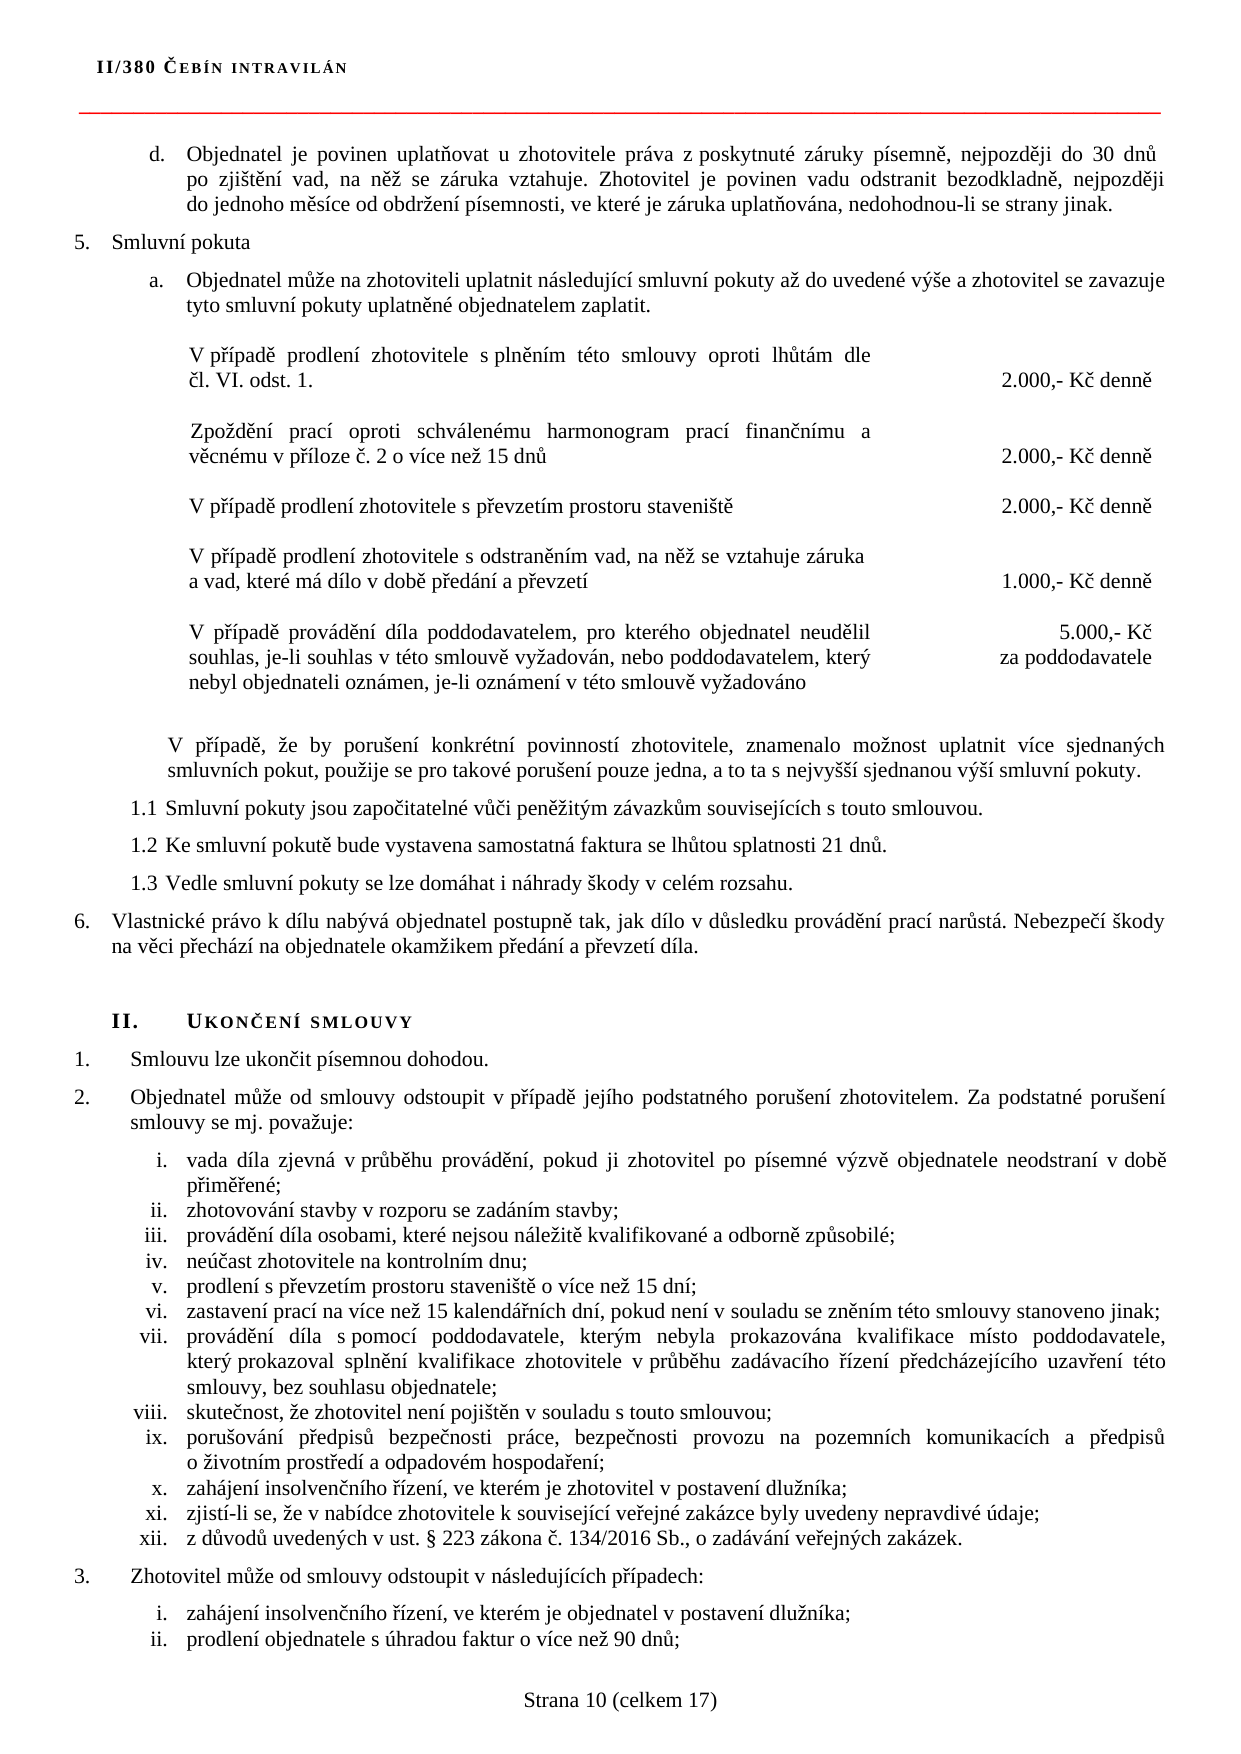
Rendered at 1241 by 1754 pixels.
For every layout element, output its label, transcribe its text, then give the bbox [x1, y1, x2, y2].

list Vlastnické právo k dílu nabývá objednatel postupně tak, jak dílo v důsledku provádění prací narůstá. Nebezpečí škody na věci přechází na objednatele okamžikem předání a převzetí díla. [74, 908, 1167, 958]
list provádění díla osobami, které nejsou náležitě kvalifikované a odborně způsobilé; [168, 1222, 1167, 1248]
list zhotovování stavby v rozporu se zadáním stavby; [168, 1197, 1167, 1222]
table_cell 1.000,- Kč denně [883, 531, 1163, 606]
list zjistí-li se, že v nabídce zhotovitele k související veřejné zakázce byly uvedeny nepravdivé údaje; [168, 1500, 1167, 1525]
text V případě, že by porušení konkrétní povinností zhotovitele, znamenalo možnost uplatnit více sjednaných smluvních pokut, použije se pro takové porušení pouze jedna, a to ta s nejvyšší sjednanou výší smluvní pokuty. [167, 732, 1167, 782]
table_cell 5.000,- Kč za poddodavatele [883, 606, 1163, 719]
list zahájení insolvenčního řízení, ve kterém je zhotovitel v postavení dlužníka; [168, 1474, 1167, 1500]
list zastavení prací na více než 15 kalendářních dní, pokud není v souladu se zněním této smlouvy stanoveno jinak; [168, 1298, 1167, 1323]
list Smluvní pokuty jsou započitatelné vůči peněžitým závazkům souvisejících s touto smlouvou. [130, 795, 1167, 820]
list Zhotovitel může od smlouvy odstoupit v následujících případech: [74, 1563, 1167, 1588]
list prodlení s převzetím prostoru staveniště o více než 15 dní; [168, 1273, 1167, 1298]
list Smluvní pokuta [74, 229, 1167, 254]
table_header V případě prodlení zhotovitele s plněním této smlouvy oproti lhůtám dle čl. VI. odst. 1. [123, 330, 882, 405]
table_cell V případě prodlení zhotovitele s odstraněním vad, na něž se vztahuje záruka a vad, které má dílo v době předání a převzetí [123, 531, 882, 606]
list Ke smluvní pokutě bude vystavena samostatná faktura se lhůtou splatnosti 21 dnů. [130, 832, 1167, 858]
table_cell V případě prodlení zhotovitele s převzetím prostoru staveniště [123, 481, 882, 531]
list z důvodů uvedených v ust. § 223 zákona č. 134/2016 Sb., o zadávání veřejných zakázek. [168, 1525, 1167, 1550]
table_cell V případě provádění díla poddodavatelem, pro kterého objednatel neudělil souhlas, je-li souhlas v této smlouvě vyžadován, nebo poddodavatelem, který nebyl objednateli oznámen, je-li oznámení v této smlouvě vyžadováno [123, 606, 882, 719]
table_cell 2.000,- Kč denně [883, 481, 1163, 531]
list zahájení insolvenčního řízení, ve kterém je objednatel v postavení dlužníka; [168, 1600, 1167, 1626]
list provádění díla s pomocí poddodavatele, kterým nebyla prokazována kvalifikace místo poddodavatele, který prokazoval splnění kvalifikace zhotovitele v průběhu zadávacího řízení předcházejícího uzavření této smlouvy, bez souhlasu objednatele; [168, 1323, 1167, 1399]
list Ukončení smlouvy [111, 1008, 1167, 1034]
list Objednatel může od smlouvy odstoupit v případě jejího podstatného porušení zhotovitelem. Za podstatné porušení smlouvy se mj. považuje: [74, 1084, 1167, 1134]
list vada díla zjevná v průběhu provádění, pokud ji zhotovitel po písemné výzvě objednatele neodstraní v době přiměřené; [168, 1147, 1167, 1197]
list Objednatel může na zhotoviteli uplatnit následující smluvní pokuty až do uvedené výše a zhotovitel se zavazuje tyto smluvní pokuty uplatněné objednatelem zaplatit. [149, 267, 1167, 317]
list Vedle smluvní pokuty se lze domáhat i náhrady škody v celém rozsahu. [130, 870, 1167, 895]
list skutečnost, že zhotovitel není pojištěn v souladu s touto smlouvou; [168, 1399, 1167, 1424]
table_cell 2.000,- Kč denně [883, 405, 1163, 481]
list prodlení objednatele s úhradou faktur o více než 90 dnů; [168, 1626, 1167, 1651]
list Objednatel je povinen uplatňovat u zhotovitele práva z poskytnuté záruky písemně, nejpozději do 30 dnů po zjištění vad, na něž se záruka vztahuje. Zhotovitel je povinen vadu odstranit bezodkladně, nejpozději do jednoho měsíce od obdržení písemnosti, ve které je záruka uplatňována, nedohodnou-li se strany jinak. [149, 141, 1167, 217]
table_cell Zpoždění prací oproti schválenému harmonogram prací finančnímu a věcnému v příloze č. 2 o více než 15 dnů [123, 405, 882, 481]
list Smlouvu lze ukončit písemnou dohodou. [74, 1046, 1167, 1071]
list neúčast zhotovitele na kontrolním dnu; [168, 1248, 1167, 1273]
table_header 2.000,- Kč denně [883, 330, 1163, 405]
list porušování předpisů bezpečnosti práce, bezpečnosti provozu na pozemních komunikacích a předpisů o životním prostředí a odpadovém hospodaření; [168, 1424, 1167, 1474]
